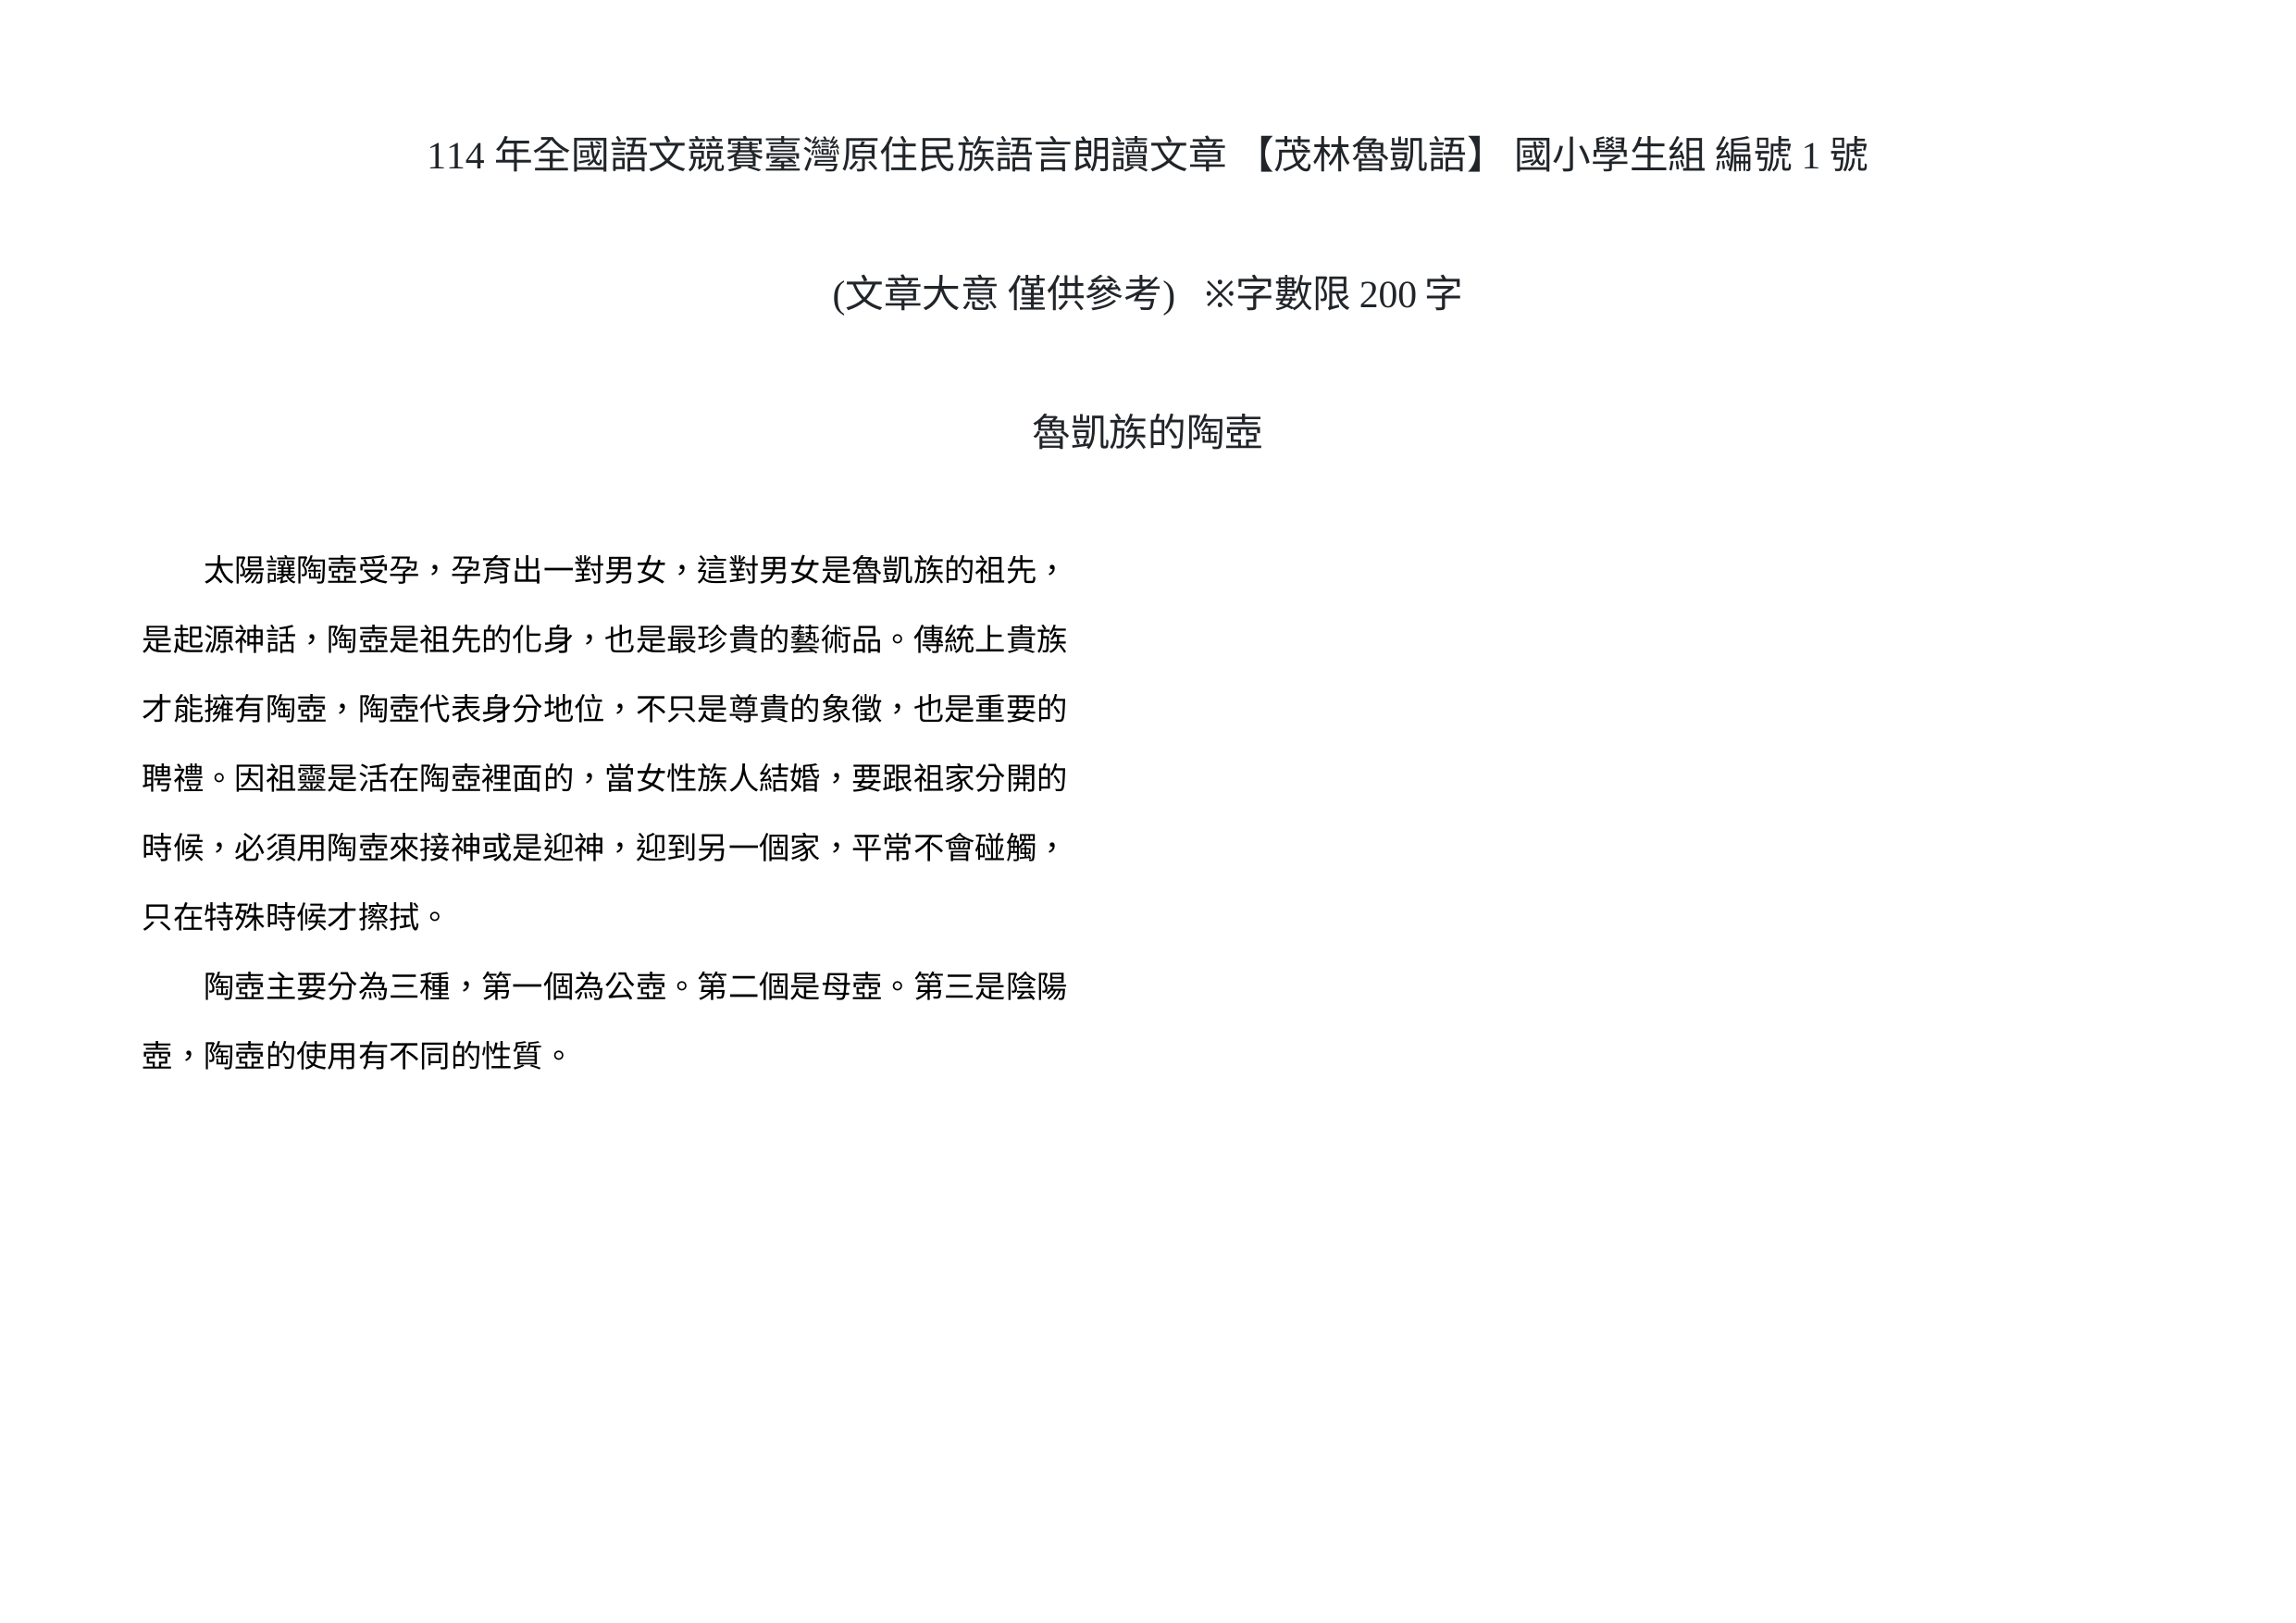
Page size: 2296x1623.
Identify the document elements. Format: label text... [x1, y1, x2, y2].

text 魯凱族的陶壺 [142, 395, 2153, 465]
text (文章大意 僅供參考) ※字數限200字 [142, 256, 2153, 326]
text 114 年全國語文競賽臺灣原住民族語言朗讀文章 【茂林魯凱語】 國小學生組 編號 1 號 [142, 118, 2153, 187]
text 陶壺主要分為三種，第一個為公壺。第二個是母壺。第三是陰陽壺，陶壺的使用有不同的性質。 [142, 950, 1090, 1089]
text 太陽讓陶壺受孕，孕育出一對男女，這對男女是魯凱族的祖先，是起源神話，陶壺是祖先的化身，也是最珍貴的藝術品。傳統上貴族才能擁有陶壺，陶壺代表身分地位，不只是尊貴的象徵，也是重要的聘禮。因祖靈是活在陶壺裡面的，當女性族人結婚，要跟祖家分開的時候，必須用陶壺來接神或是迎神，迎到另一個家，平常不會碰觸，只在特殊時候才擦拭。 [142, 534, 1090, 950]
